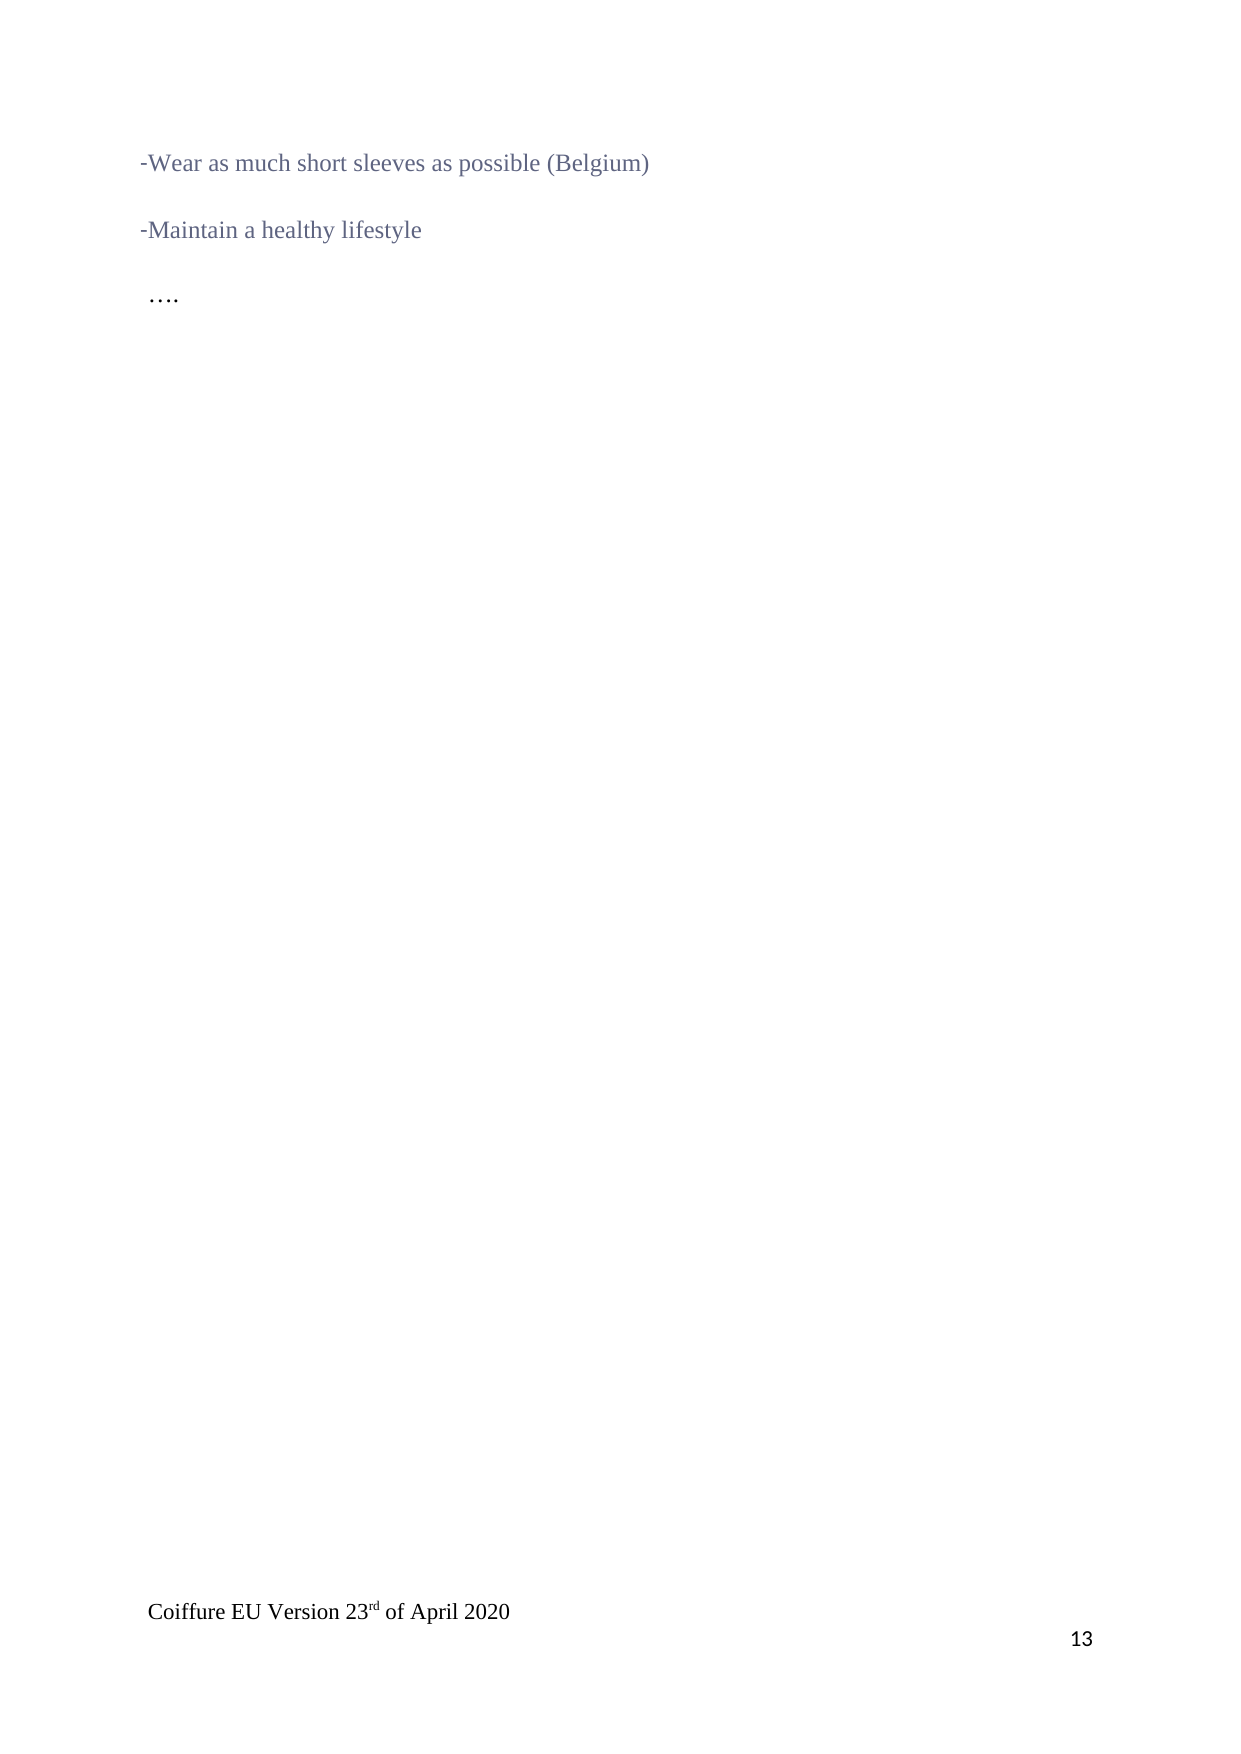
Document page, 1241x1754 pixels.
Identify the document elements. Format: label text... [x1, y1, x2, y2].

list Maintain a healthy lifestyle [140, 214, 1093, 245]
list Wear as much short sleeves as possible (Belgium) [140, 148, 1093, 210]
text …. [148, 279, 1093, 307]
